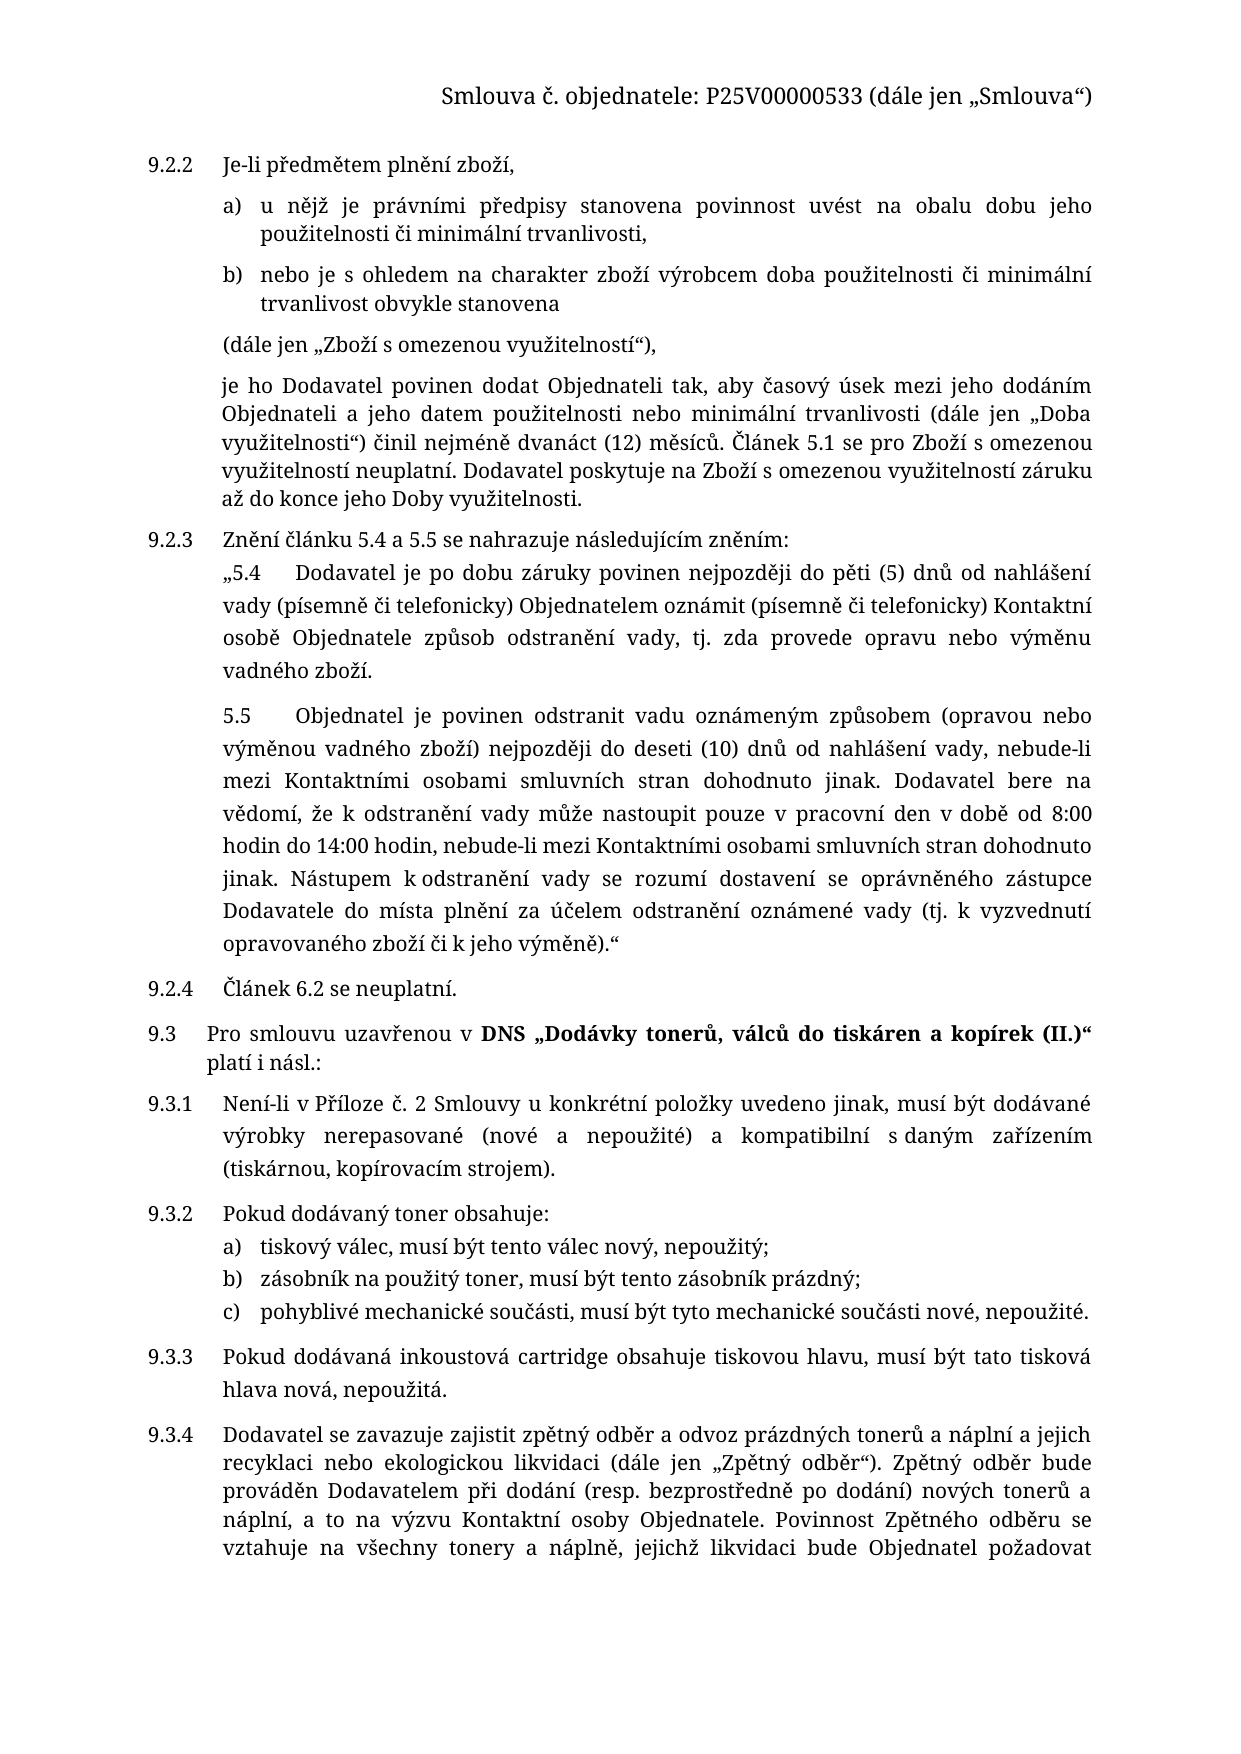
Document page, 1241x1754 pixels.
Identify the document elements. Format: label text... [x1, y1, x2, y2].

list „5.4 Dodavatel je po dobu záruky povinen nejpozději do pěti (5) dnů od nahlášení vady (písemně či telefonicky) Objednatelem oznámit (písemně či telefonicky) Kontaktní osobě Objednatele způsob odstranění vady, tj. zda provede opravu nebo výměnu vadného zboží. [223, 558, 1093, 684]
list Článek 6.2 se neuplatní. [148, 974, 1093, 1003]
list zásobník na použitý toner, musí být tento zásobník prázdný; [223, 1264, 1093, 1293]
list Je-li předmětem plnění zboží, [148, 150, 1093, 179]
list nebo je s ohledem na charakter zboží výrobcem doba použitelnosti či minimální trvanlivost obvykle stanovena [223, 261, 1093, 317]
text (dále jen „Zboží s omezenou využitelností“), [223, 330, 1093, 358]
list tiskový válec, musí být tento válec nový, nepoužitý; [223, 1232, 1093, 1260]
list 5.5 Objednatel je povinen odstranit vadu oznámeným způsobem (opravou nebo výměnou vadného zboží) nejpozději do deseti (10) dnů od nahlášení vady, nebude-li mezi Kontaktními osobami smluvních stran dohodnuto jinak. Dodavatel bere na vědomí, že k odstranění vady může nastoupit pouze v pracovní den v době od 8:00 hodin do 14:00 hodin, nebude-li mezi Kontaktními osobami smluvních stran dohodnuto jinak. Nástupem k odstranění vady se rozumí dostavení se oprávněného zástupce Dodavatele do místa plnění za účelem odstranění oznámené vady (tj. k vyzvednutí opravovaného zboží či k jeho výměně).“ [223, 701, 1093, 958]
list Není-li v Příloze č. 2 Smlouvy u konkrétní položky uvedeno jinak, musí být dodávané výrobky nerepasované (nové a nepoužité) a kompatibilní s daným zařízením (tiskárnou, kopírovacím strojem). [148, 1089, 1093, 1182]
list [148, 1420, 1093, 1562]
list Znění článku 5.4 a 5.5 se nahrazuje následujícím zněním: [148, 526, 1093, 554]
list u nějž je právními předpisy stanovena povinnost uvést na obalu dobu jeho použitelnosti či minimální trvanlivosti, [223, 191, 1093, 248]
list Pokud dodávaná inkoustová cartridge obsahuje tiskovou hlavu, musí být tato tisková hlava nová, nepoužitá. [148, 1342, 1093, 1403]
text je ho Dodavatel povinen dodat Objednateli tak, aby časový úsek mezi jeho dodáním Objednateli a jeho datem použitelnosti nebo minimální trvanlivosti (dále jen „Doba využitelnosti“) činil nejméně dvanáct (12) měsíců. Článek 5.1 se pro Zboží s omezenou využitelností neuplatní. Dodavatel poskytuje na Zboží s omezenou využitelností záruku až do konce jeho Doby využitelnosti. [221, 371, 1093, 513]
list Pokud dodávaný toner obsahuje: [148, 1199, 1093, 1228]
list pohyblivé mechanické součásti, musí být tyto mechanické součásti nové, nepoužité. [223, 1297, 1093, 1325]
list Pro smlouvu uzavřenou v DNS „Dodávky tonerů, válců do tiskáren a kopírek (II.)“ platí i násl.: [148, 1019, 1093, 1076]
